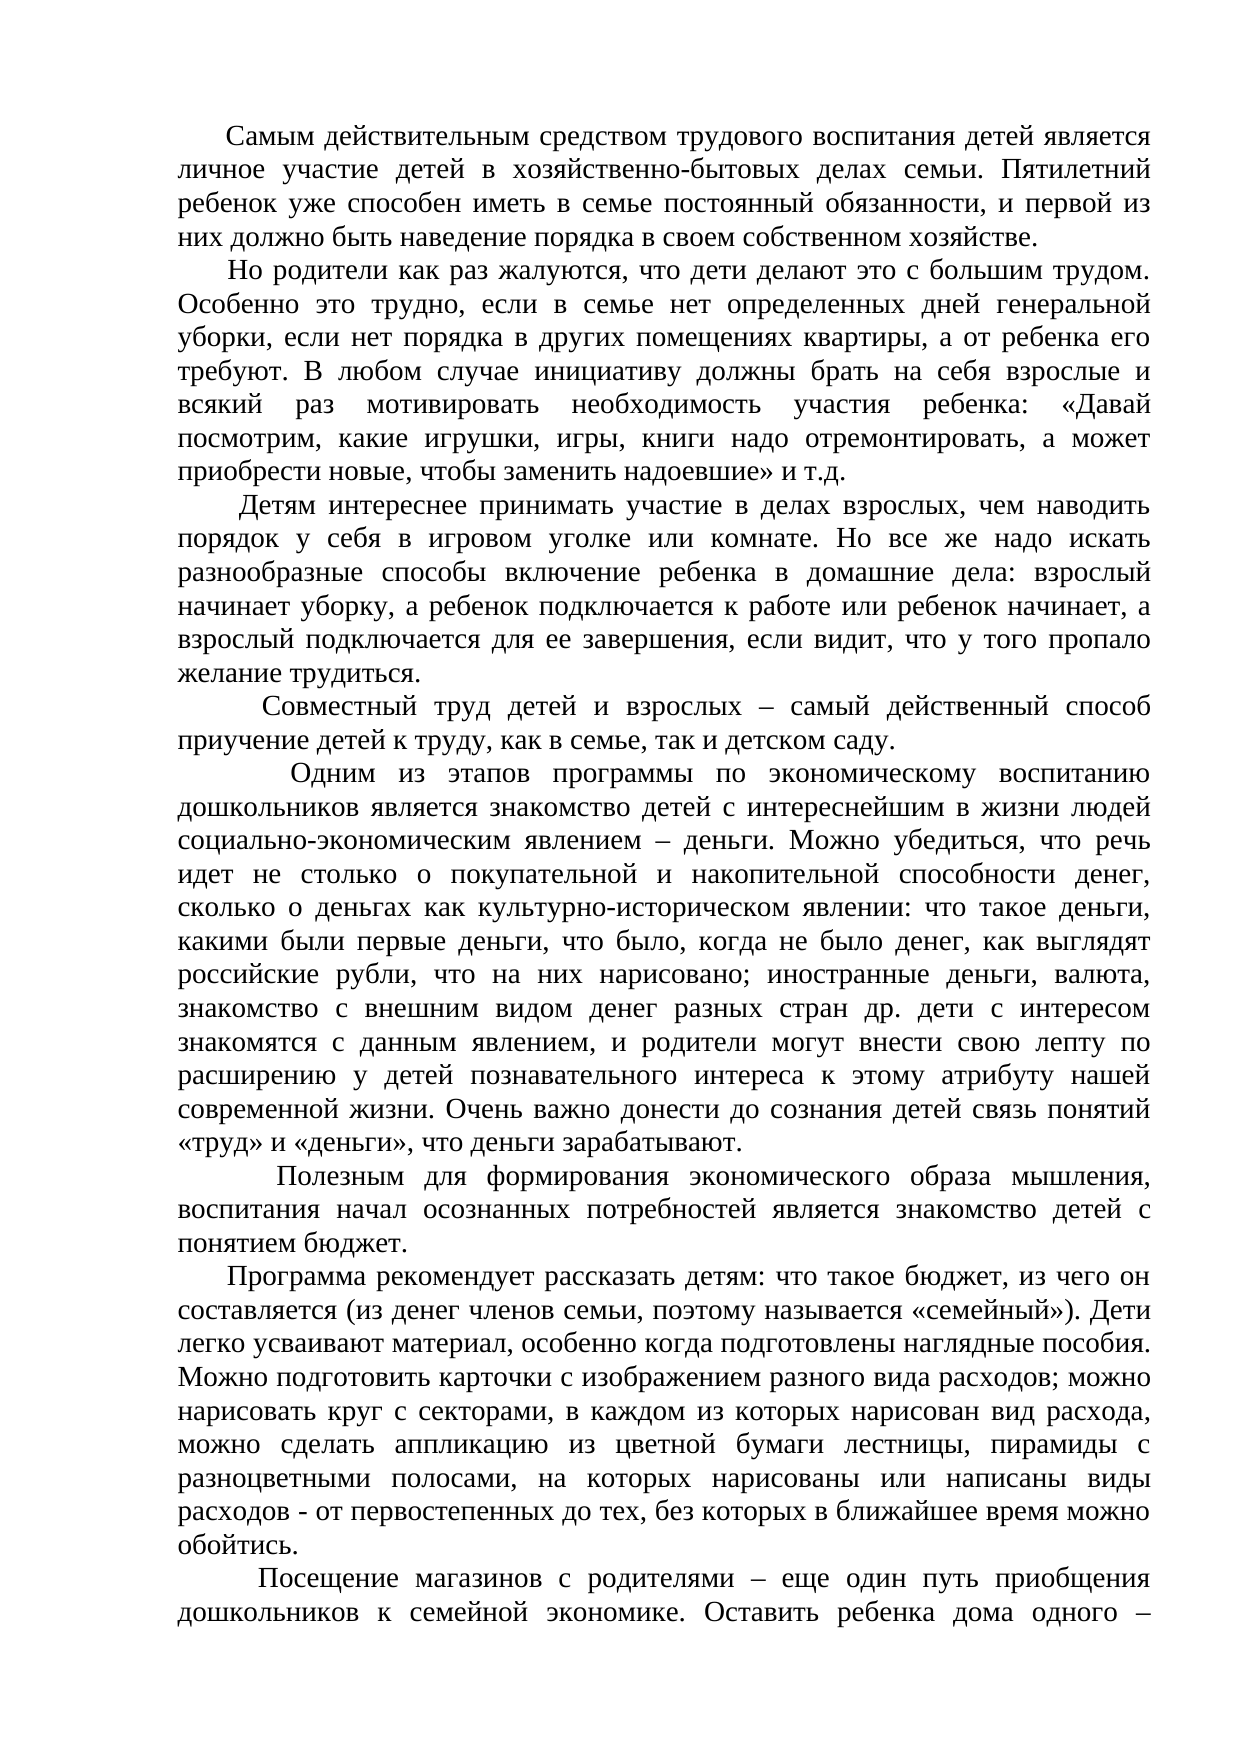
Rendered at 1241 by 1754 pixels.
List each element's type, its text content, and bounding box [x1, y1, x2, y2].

text Но родители как раз жалуются, что дети делают это с большим трудом. Особенно это трудно, если в семье нет определенных дней генеральной уборки, если нет порядка в других помещениях квартиры, а от ребенка его требуют. В любом случае инициативу должны брать на себя взрослые и всякий раз мотивировать необходимость участия ребенка: «Давай посмотрим, какие игрушки, игры, книги надо отремонтировать, а может приобрести новые, чтобы заменить надоевшие» и т.д. [177, 252, 1152, 487]
text Полезным для формирования экономического образа мышления, воспитания начал осознанных потребностей является знакомство детей с понятием бюджет. [177, 1158, 1152, 1258]
text Самым действительным средством трудового воспитания детей является личное участие детей в хозяйственно-бытовых делах семьи. Пятилетний ребенок уже способен иметь в семье постоянный обязанности, и первой из них должно быть наведение порядка в своем собственном хозяйстве. [177, 118, 1152, 252]
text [177, 1560, 1152, 1627]
text Совместный труд детей и взрослых – самый действенный способ приучение детей к труду, как в семье, так и детском саду. [177, 688, 1152, 755]
text Одним из этапов программы по экономическому воспитанию дошкольников является знакомство детей с интереснейшим в жизни людей социально-экономическим явлением – деньги. Можно убедиться, что речь идет не столько о покупательной и накопительной способности денег, сколько о деньгах как культурно-историческом явлении: что такое деньги, какими были первые деньги, что было, когда не было денег, как выглядят российские рубли, что на них нарисовано; иностранные деньги, валюта, знакомство с внешним видом денег разных стран др. дети с интересом знакомятся с данным явлением, и родители могут внести свою лепту по расширению у детей познавательного интереса к этому атрибуту нашей современной жизни. Очень важно донести до сознания детей связь понятий «труд» и «деньги», что деньги зарабатывают. [177, 755, 1152, 1158]
text Программа рекомендует рассказать детям: что такое бюджет, из чего он составляется (из денег членов семьи, поэтому называется «семейный»). Дети легко усваивают материал, особенно когда подготовлены наглядные пособия. Можно подготовить карточки с изображением разного вида расходов; можно нарисовать круг с секторами, в каждом из которых нарисован вид расхода, можно сделать аппликацию из цветной бумаги лестницы, пирамиды с разноцветными полосами, на которых нарисованы или написаны виды расходов - от первостепенных до тех, без которых в ближайшее время можно обойтись. [177, 1258, 1152, 1560]
text Детям интереснее принимать участие в делах взрослых, чем наводить порядок у себя в игровом уголке или комнате. Но все же надо искать разнообразные способы включение ребенка в домашние дела: взрослый начинает уборку, а ребенок подключается к работе или ребенок начинает, а взрослый подключается для ее завершения, если видит, что у того пропало желание трудиться. [177, 487, 1152, 688]
